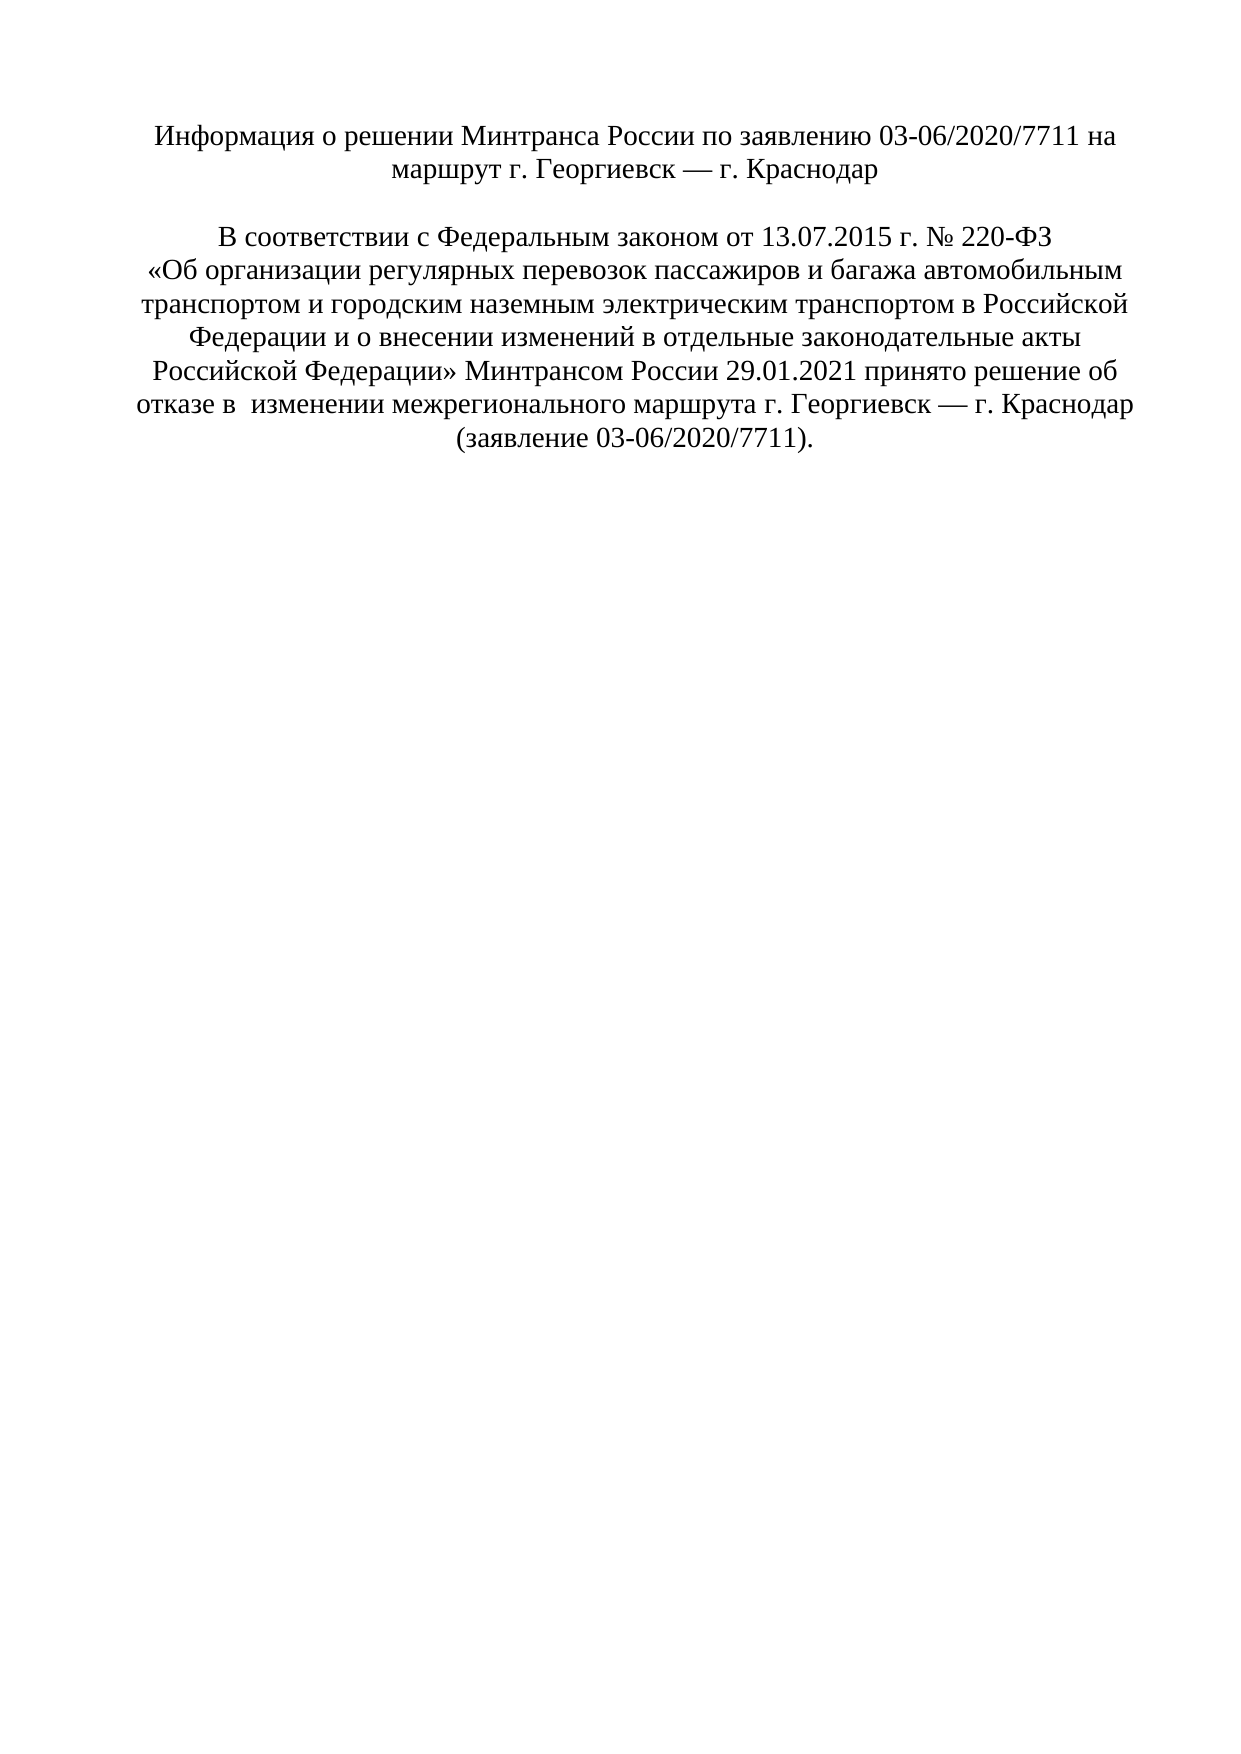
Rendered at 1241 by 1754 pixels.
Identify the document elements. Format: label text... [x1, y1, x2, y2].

text Информация о решении Минтранса России по заявлению 03-06/2020/7711 на маршрут г. Георгиевск — г. Краснодар [118, 118, 1152, 185]
text В соответствии с Федеральным законом от 13.07.2015 г. № 220-ФЗ «Об организации регулярных перевозок пассажиров и багажа автомобильным транспортом и городским наземным электрическим транспортом в Российской Федерации и о внесении изменений в отдельные законодательные акты Российской Федерации» Минтрансом России 29.01.2021 принято решение об отказе в изменении межрегионального маршрута г. Георгиевск — г. Краснодар (заявление 03-06/2020/7711). [118, 219, 1152, 453]
